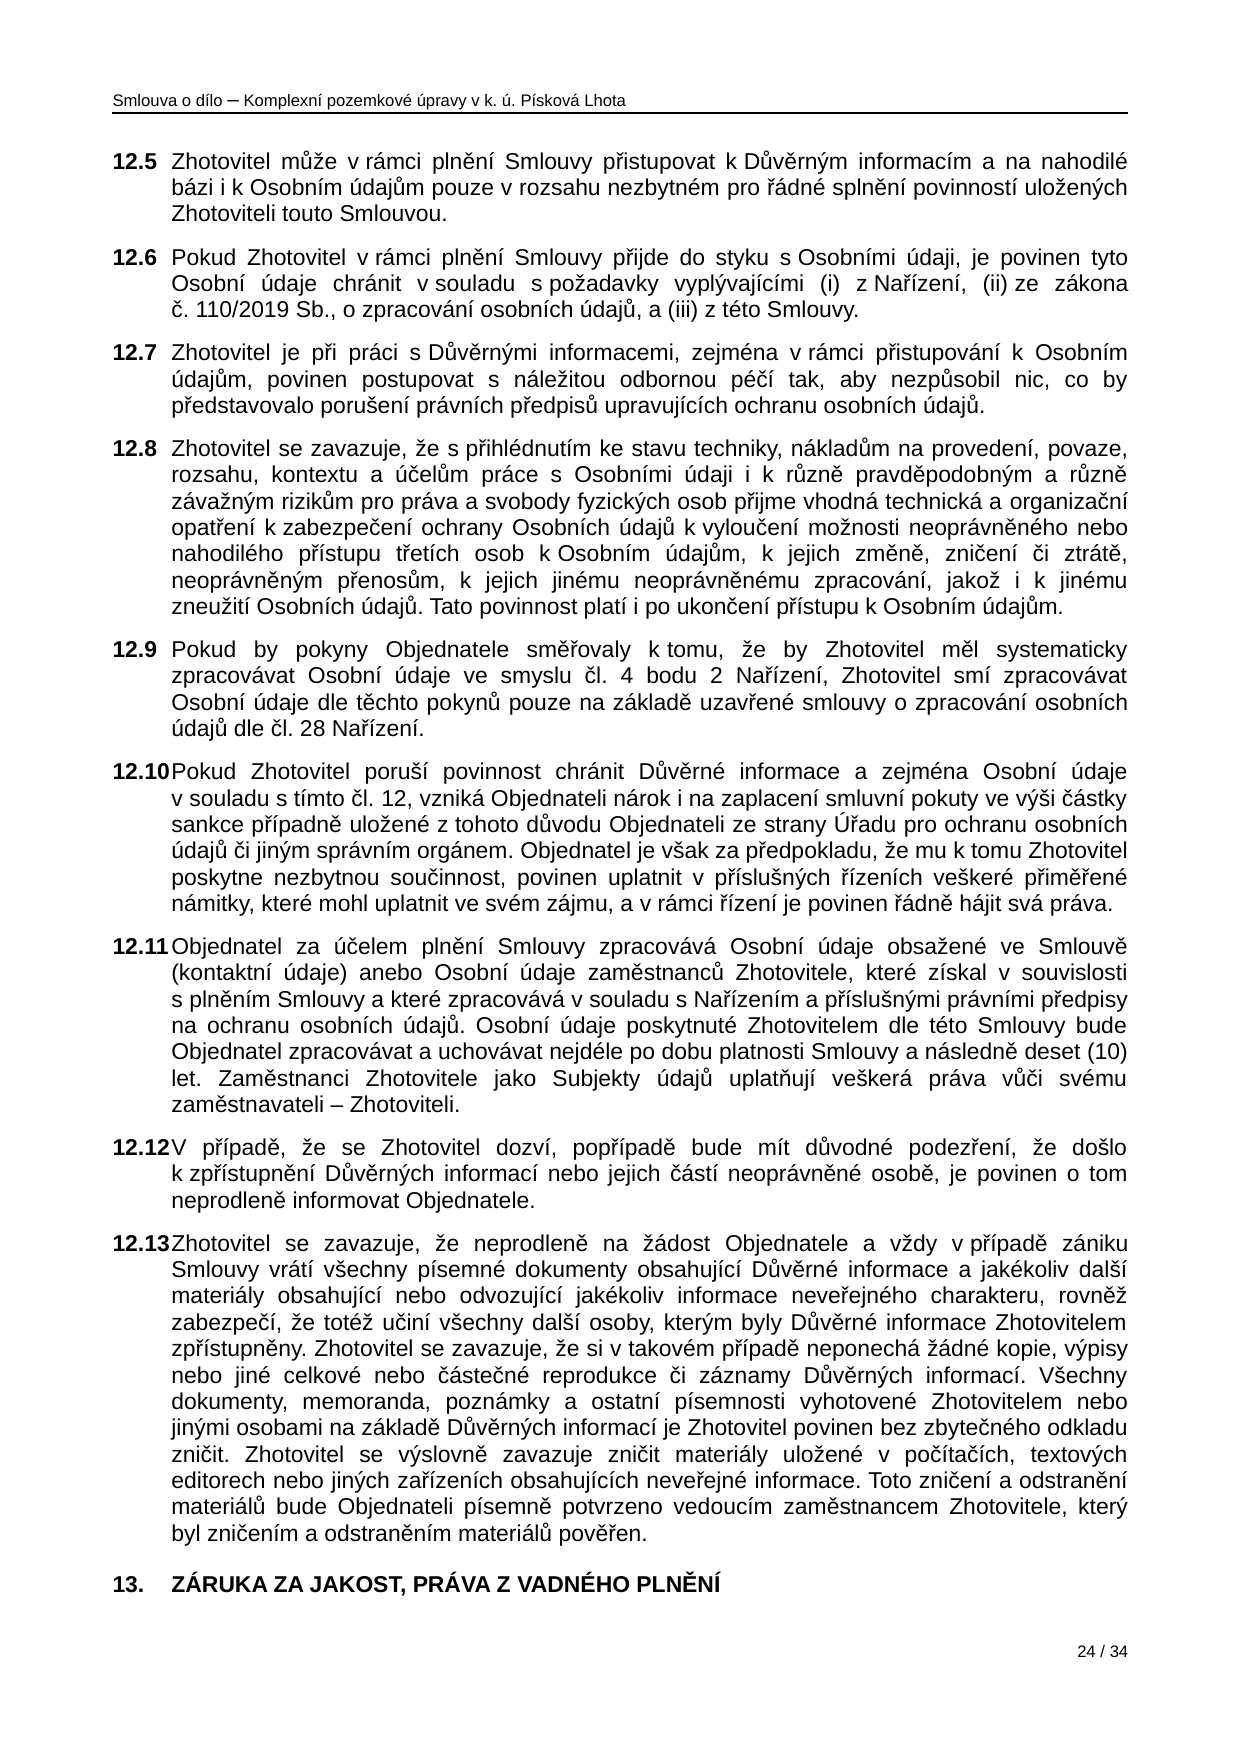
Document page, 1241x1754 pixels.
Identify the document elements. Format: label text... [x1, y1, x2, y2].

text Pokud Zhotovitel v rámci plnění Smlouvy přijde do styku s Osobními údaji, je povinen tyto Osobní údaje chránit v souladu s požadavky vyplývajícími (i) z Nařízení, (ii) ze zákona č. 110/2019 Sb., o zpracování osobních údajů, a (iii) z této Smlouvy. [112, 243, 1128, 322]
text Pokud by pokyny Objednatele směřovaly k tomu, že by Zhotovitel měl systematicky zpracovávat Osobní údaje ve smyslu čl. 4 bodu 2 Nařízení, Zhotovitel smí zpracovávat Osobní údaje dle těchto pokynů pouze na základě uzavřené smlouvy o zpracování osobních údajů dle čl. 28 Nařízení. [112, 636, 1128, 741]
text Zhotovitel se zavazuje, že s přihlédnutím ke stavu techniky, nákladům na provedení, povaze, rozsahu, kontextu a účelům práce s Osobními údaji i k různě pravděpodobným a různě závažným rizikům pro práva a svobody fyzických osob přijme vhodná technická a organizační opatření k zabezpečení ochrany Osobních údajů k vyloučení možnosti neoprávněného nebo nahodilého přístupu třetích osob k Osobním údajům, k jejich změně, zničení či ztrátě, neoprávněným přenosům, k jejich jinému neoprávněnému zpracování, jakož i k jinému zneužití Osobních údajů. Tato povinnost platí i po ukončení přístupu k Osobním údajům. [112, 435, 1128, 619]
text Pokud Zhotovitel poruší povinnost chránit Důvěrné informace a zejména Osobní údaje v souladu s tímto čl. 12, vzniká Objednateli nárok i na zaplacení smluvní pokuty ve výši částky sankce případně uložené z tohoto důvodu Objednateli ze strany Úřadu pro ochranu osobních údajů či jiným správním orgánem. Objednatel je však za předpokladu, že mu k tomu Zhotovitel poskytne nezbytnou součinnost, povinen uplatnit v příslušných řízeních veškeré přiměřené námitky, které mohl uplatnit ve svém zájmu, a v rámci řízení je povinen řádně hájit svá práva. [112, 758, 1128, 916]
text V případě, že se Zhotovitel dozví, popřípadě bude mít důvodné podezření, že došlo k zpřístupnění Důvěrných informací nebo jejich částí neoprávněné osobě, je povinen o tom neprodleně informovat Objednatele. [112, 1134, 1128, 1213]
text Zhotovitel je při práci s Důvěrnými informacemi, zejména v rámci přistupování k Osobním údajům, povinen postupovat s náležitou odbornou péčí tak, aby nezpůsobil nic, co by představovalo porušení právních předpisů upravujících ochranu osobních údajů. [112, 339, 1128, 418]
text Objednatel za účelem plnění Smlouvy zpracovává Osobní údaje obsažené ve Smlouvě (kontaktní údaje) anebo Osobní údaje zaměstnanců Zhotovitele, které získal v souvislosti s plněním Smlouvy a které zpracovává v souladu s Nařízením a příslušnými právními předpisy na ochranu osobních údajů. Osobní údaje poskytnuté Zhotovitelem dle této Smlouvy bude Objednatel zpracovávat a uchovávat nejdéle po dobu platnosti Smlouvy a následně deset (10) let. Zaměstnanci Zhotovitele jako Subjekty údajů uplatňují veškerá práva vůči svému zaměstnavateli – Zhotoviteli. [112, 933, 1128, 1117]
text Zhotovitel se zavazuje, že neprodleně na žádost Objednatele a vždy v případě zániku Smlouvy vrátí všechny písemné dokumenty obsahující Důvěrné informace a jakékoliv další materiály obsahující nebo odvozující jakékoliv informace neveřejného charakteru, rovněž zabezpečí, že totéž učiní všechny další osoby, kterým byly Důvěrné informace Zhotovitelem zpřístupněny. Zhotovitel se zavazuje, že si v takovém případě neponechá žádné kopie, výpisy nebo jiné celkové nebo částečné reprodukce či záznamy Důvěrných informací. Všechny dokumenty, memoranda, poznámky a ostatní písemnosti vyhotovené Zhotovitelem nebo jinými osobami na základě Důvěrných informací je Zhotovitel povinen bez zbytečného odkladu zničit. Zhotovitel se výslovně zavazuje zničit materiály uložené v počítačích, textových editorech nebo jiných zařízeních obsahujících neveřejné informace. Toto zničení a odstranění materiálů bude Objednateli písemně potvrzeno vedoucím zaměstnancem Zhotovitele, který byl zničením a odstraněním materiálů pověřen. [112, 1230, 1128, 1546]
text Záruka za jakost, práva z vadného plnění [112, 1571, 1128, 1597]
text Zhotovitel může v rámci plnění Smlouvy přistupovat k Důvěrným informacím a na nahodilé bázi i k Osobním údajům pouze v rozsahu nezbytném pro řádné splnění povinností uložených Zhotoviteli touto Smlouvou. [112, 148, 1128, 227]
